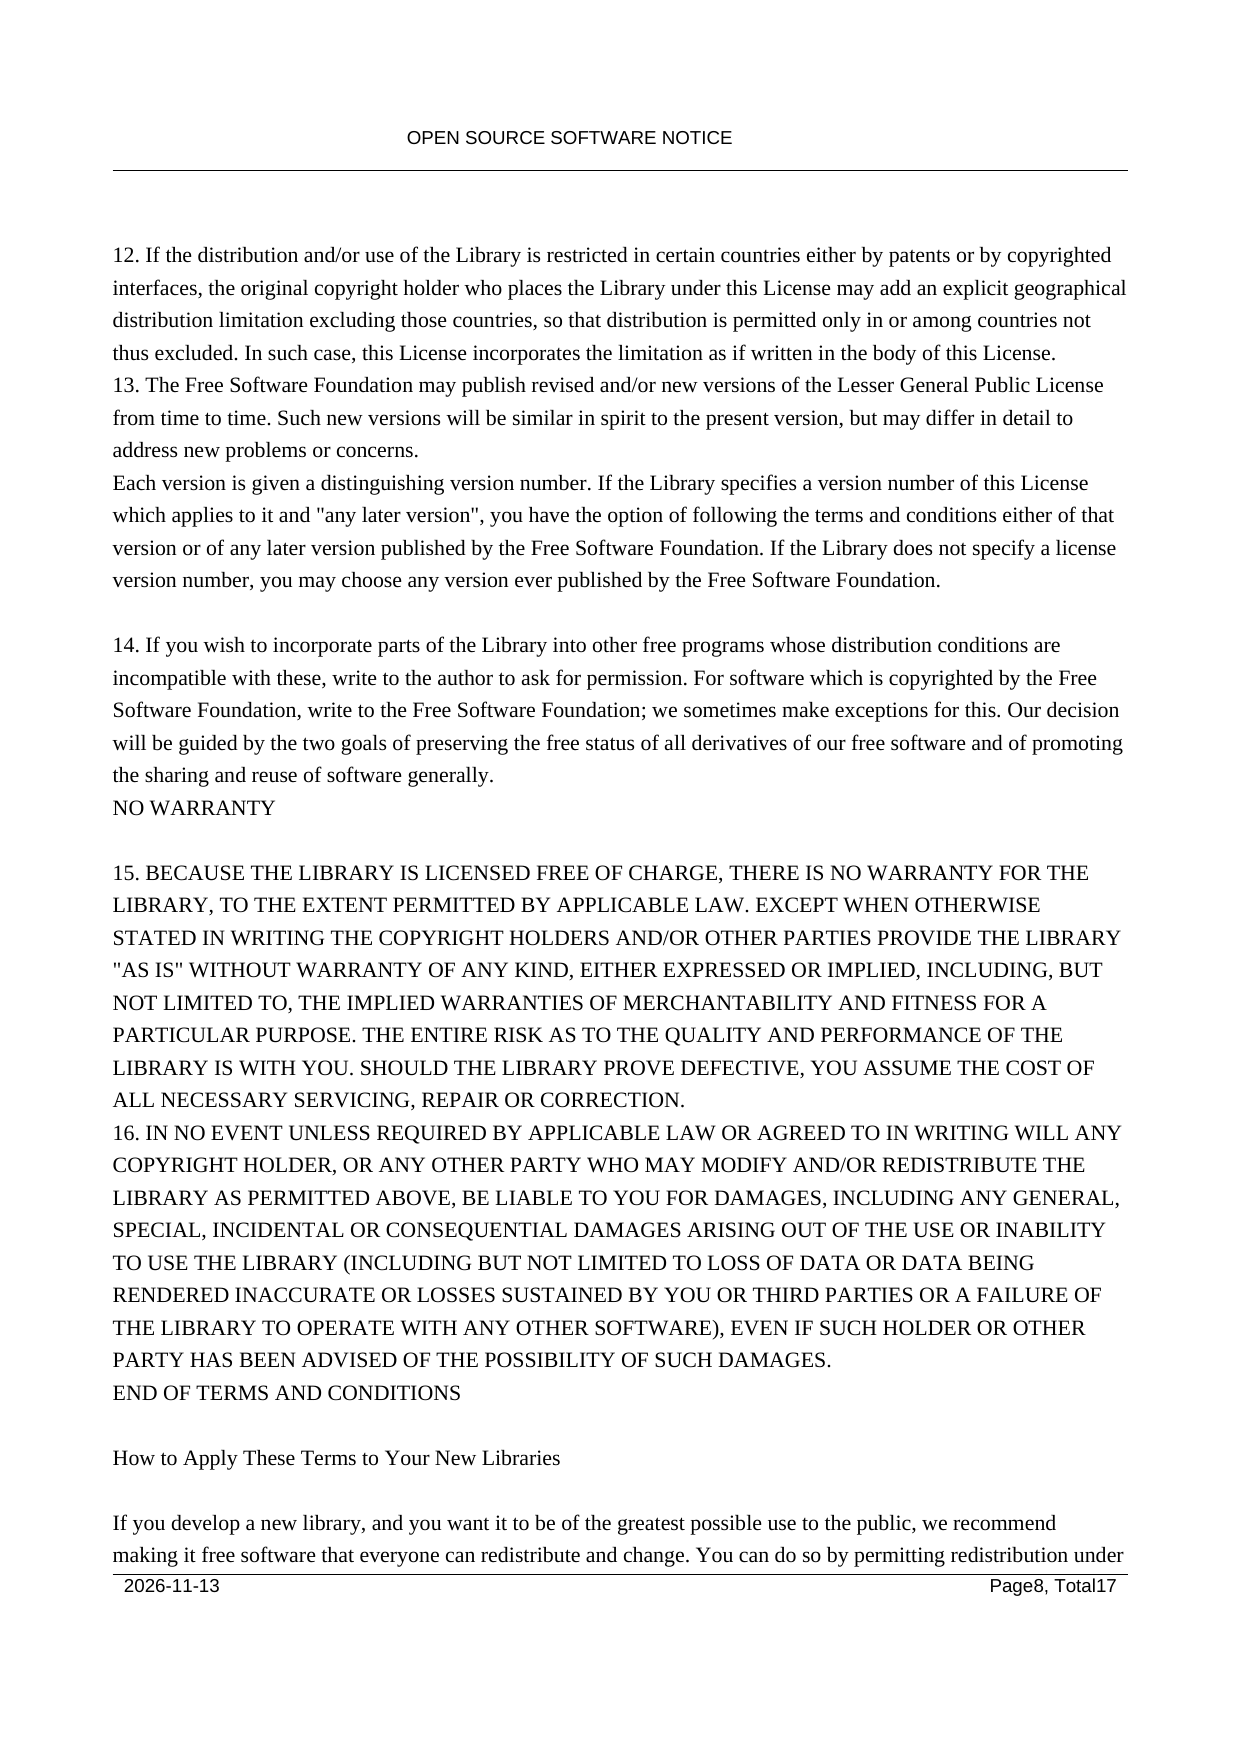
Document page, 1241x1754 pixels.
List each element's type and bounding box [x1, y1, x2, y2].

text [112, 206, 1128, 1571]
